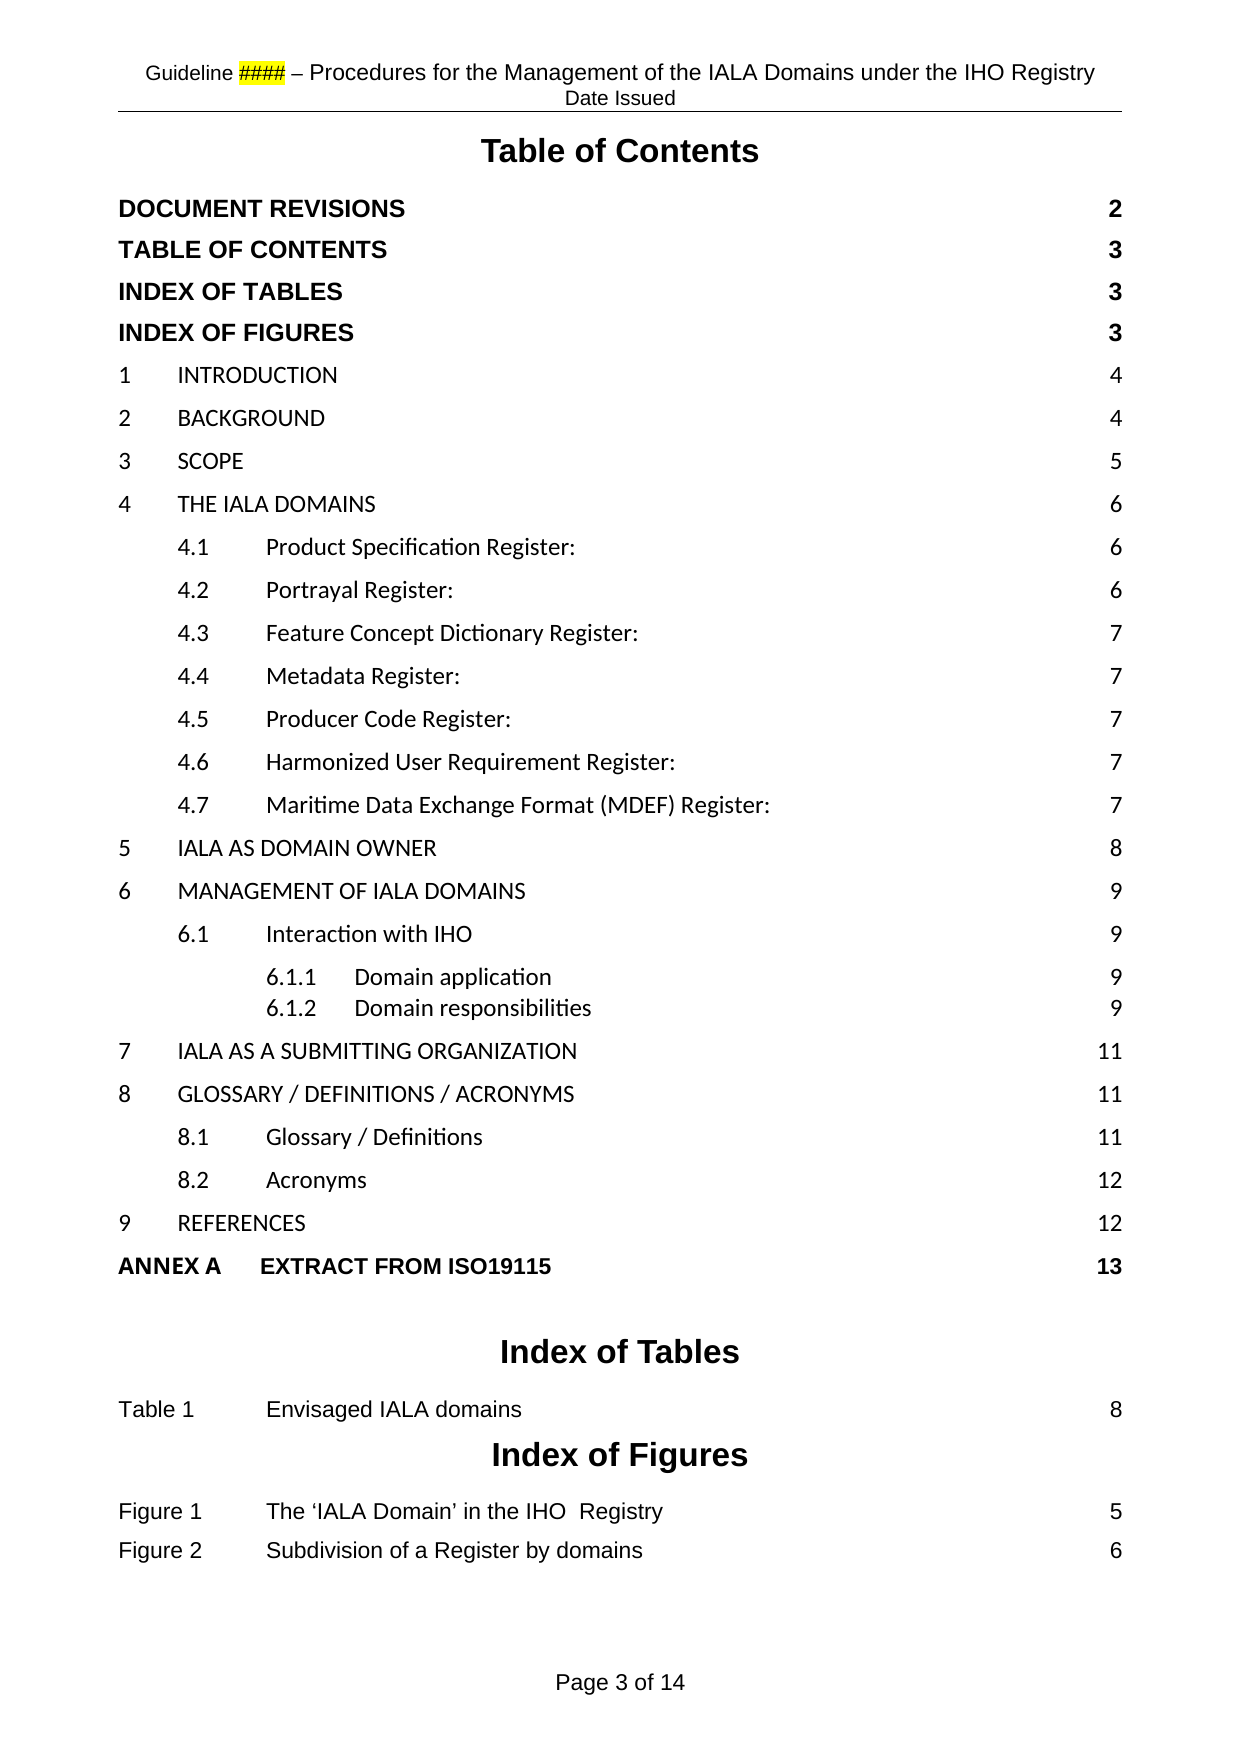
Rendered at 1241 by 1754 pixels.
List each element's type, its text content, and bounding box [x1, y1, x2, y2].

text Table 1 Envisaged IALA domains 8 [118, 1396, 1092, 1422]
text 6 MANAGEMENT OF IALA DOMAINS 9 [118, 875, 1092, 906]
text 6.1.1 Domain application 9 [266, 961, 1092, 992]
text 4.5 Producer Code Register: 7 [177, 703, 1092, 734]
text 6.1.2 Domain responsibilities 9 [266, 992, 1092, 1022]
text 4 THE IALA DOMAINS 6 [118, 488, 1092, 519]
text 9 REFERENCES 12 [118, 1207, 1092, 1237]
text Figure 1 The ‘IALA Domain’ in the IHO Registry 5 [118, 1498, 1092, 1525]
text 4.3 Feature Concept Dictionary Register: 7 [177, 617, 1092, 648]
text Figure 2 Subdivision of a Register by domains 6 [118, 1537, 1092, 1563]
text 4.6 Harmonized User Requirement Register: 7 [177, 746, 1092, 777]
text 4.4 Metadata Register: 7 [177, 660, 1092, 691]
text 1 INTRODUCTION 4 [118, 359, 1092, 389]
title Index of Figures [118, 1435, 1122, 1473]
text 4.2 Portrayal Register: 6 [177, 574, 1092, 605]
text 3 SCOPE 5 [118, 445, 1092, 476]
text Table of Contents 3 [118, 235, 1092, 264]
text Document Revisions 2 [118, 194, 1092, 223]
title Index of Tables [118, 1333, 1122, 1371]
text Index of Figures 3 [118, 318, 1092, 347]
text 6.1 Interaction with IHO 9 [177, 918, 1092, 949]
text 8 GLOSSARY / DEFINITIONS / ACRONYMS 11 [118, 1078, 1092, 1108]
text 4.1 Product Specification Register: 6 [177, 531, 1092, 562]
text 2 BACKGROUND 4 [118, 402, 1092, 433]
text 8.1 Glossary / Definitions 11 [177, 1121, 1092, 1151]
text 4.7 Maritime Data Exchange Format (MDEF) Register: 7 [177, 789, 1092, 820]
text 7 IALA AS A SUBMITTING ORGANIZATION 11 [118, 1035, 1092, 1065]
text 5 IALA AS DOMAIN OWNER 8 [118, 832, 1092, 863]
text Index of Tables 3 [118, 277, 1092, 305]
text ANNEX A Extract from ISO19115 13 [118, 1250, 1092, 1281]
text 8.2 Acronyms 12 [177, 1164, 1092, 1194]
title Table of Contents [118, 131, 1122, 169]
